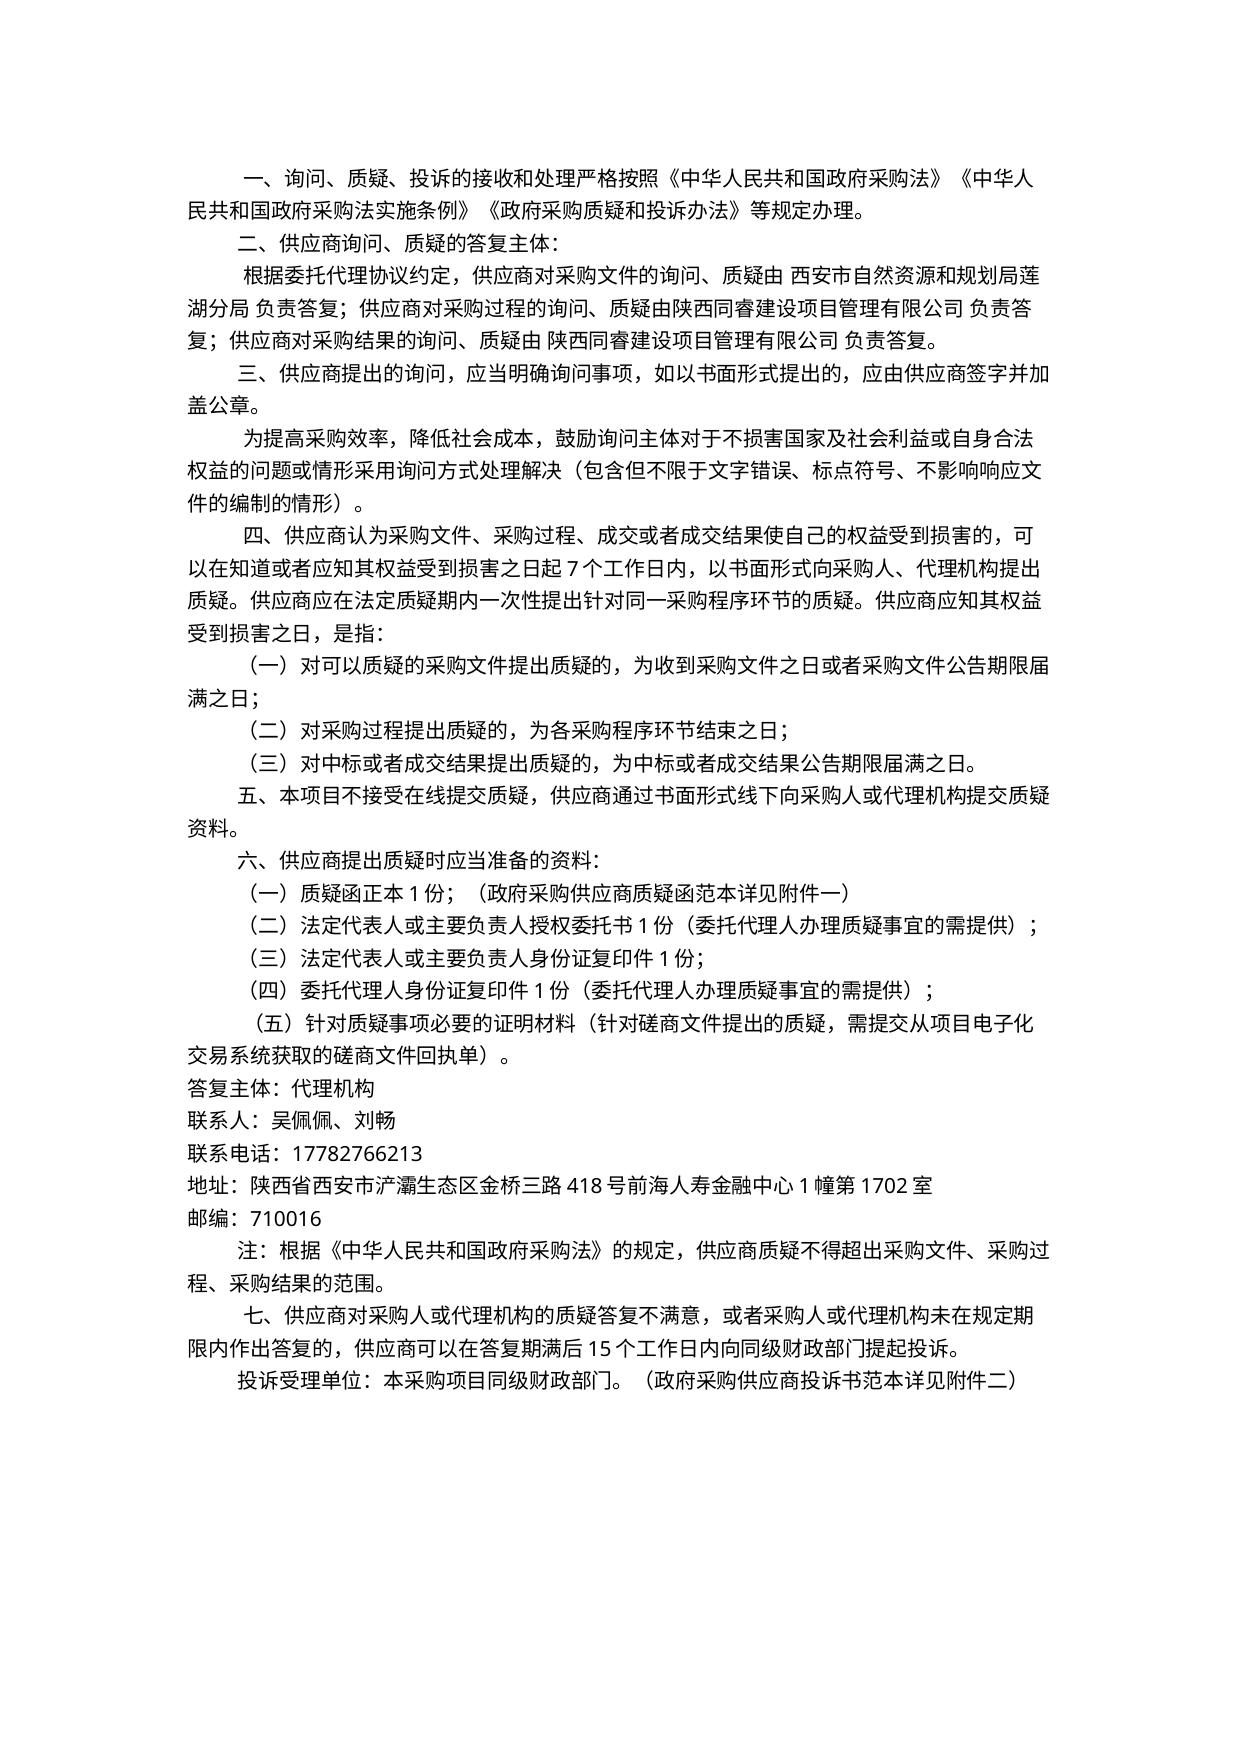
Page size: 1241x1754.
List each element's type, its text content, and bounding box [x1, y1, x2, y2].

text 五、本项目不接受在线提交质疑，供应商通过书面形式线下向采购人或代理机构提交质疑资料。 [187, 779, 1053, 844]
text 一、询问、质疑、投诉的接收和处理严格按照《中华人民共和国政府采购法》《中华人民共和国政府采购法实施条例》《政府采购质疑和投诉办法》等规定办理。 [187, 162, 1053, 227]
text （三）法定代表人或主要负责人身份证复印件1份； [187, 942, 1053, 974]
text 二、供应商询问、质疑的答复主体： [187, 227, 1053, 259]
text 四、供应商认为采购文件、采购过程、成交或者成交结果使自己的权益受到损害的，可以在知道或者应知其权益受到损害之日起7个工作日内，以书面形式向采购人、代理机构提出质疑。供应商应在法定质疑期内一次性提出针对同一采购程序环节的质疑。供应商应知其权益受到损害之日，是指： [187, 519, 1053, 649]
text （一）质疑函正本1份；（政府采购供应商质疑函范本详见附件一） [187, 877, 1053, 909]
text （四）委托代理人身份证复印件1份（委托代理人办理质疑事宜的需提供）； [187, 974, 1053, 1007]
text 三、供应商提出的询问，应当明确询问事项，如以书面形式提出的，应由供应商签字并加盖公章。 [187, 357, 1053, 422]
text （三）对中标或者成交结果提出质疑的，为中标或者成交结果公告期限届满之日。 [187, 747, 1053, 779]
text 答复主体：代理机构 [187, 1072, 1053, 1104]
text 六、供应商提出质疑时应当准备的资料： [187, 844, 1053, 877]
text （二）法定代表人或主要负责人授权委托书1份（委托代理人办理质疑事宜的需提供）； [187, 909, 1053, 942]
text 地址：陕西省西安市浐灞生态区金桥三路418号前海人寿金融中心1幢第1702室 [187, 1169, 1053, 1202]
text 投诉受理单位：本采购项目同级财政部门。（政府采购供应商投诉书范本详见附件二） [187, 1364, 1053, 1397]
text （一）对可以质疑的采购文件提出质疑的，为收到采购文件之日或者采购文件公告期限届满之日； [187, 649, 1053, 714]
text （二）对采购过程提出质疑的，为各采购程序环节结束之日； [187, 714, 1053, 747]
text 七、供应商对采购人或代理机构的质疑答复不满意，或者采购人或代理机构未在规定期限内作出答复的，供应商可以在答复期满后15个工作日内向同级财政部门提起投诉。 [187, 1299, 1053, 1364]
text 注：根据《中华人民共和国政府采购法》的规定，供应商质疑不得超出采购文件、采购过程、采购结果的范围。 [187, 1234, 1053, 1299]
text （五）针对质疑事项必要的证明材料（针对磋商文件提出的质疑，需提交从项目电子化交易系统获取的磋商文件回执单）。 [187, 1007, 1053, 1072]
text 为提高采购效率，降低社会成本，鼓励询问主体对于不损害国家及社会利益或自身合法权益的问题或情形采用询问方式处理解决（包含但不限于文字错误、标点符号、不影响响应文件的编制的情形）。 [187, 422, 1053, 519]
text 根据委托代理协议约定，供应商对采购文件的询问、质疑由 西安市自然资源和规划局莲湖分局 负责答复；供应商对采购过程的询问、质疑由陕西同睿建设项目管理有限公司 负责答复；供应商对采购结果的询问、质疑由 陕西同睿建设项目管理有限公司 负责答复。 [187, 259, 1053, 357]
text 联系电话：17782766213 [187, 1137, 1053, 1169]
text 联系人：吴佩佩、刘畅 [187, 1104, 1053, 1137]
text 邮编：710016 [187, 1202, 1053, 1234]
